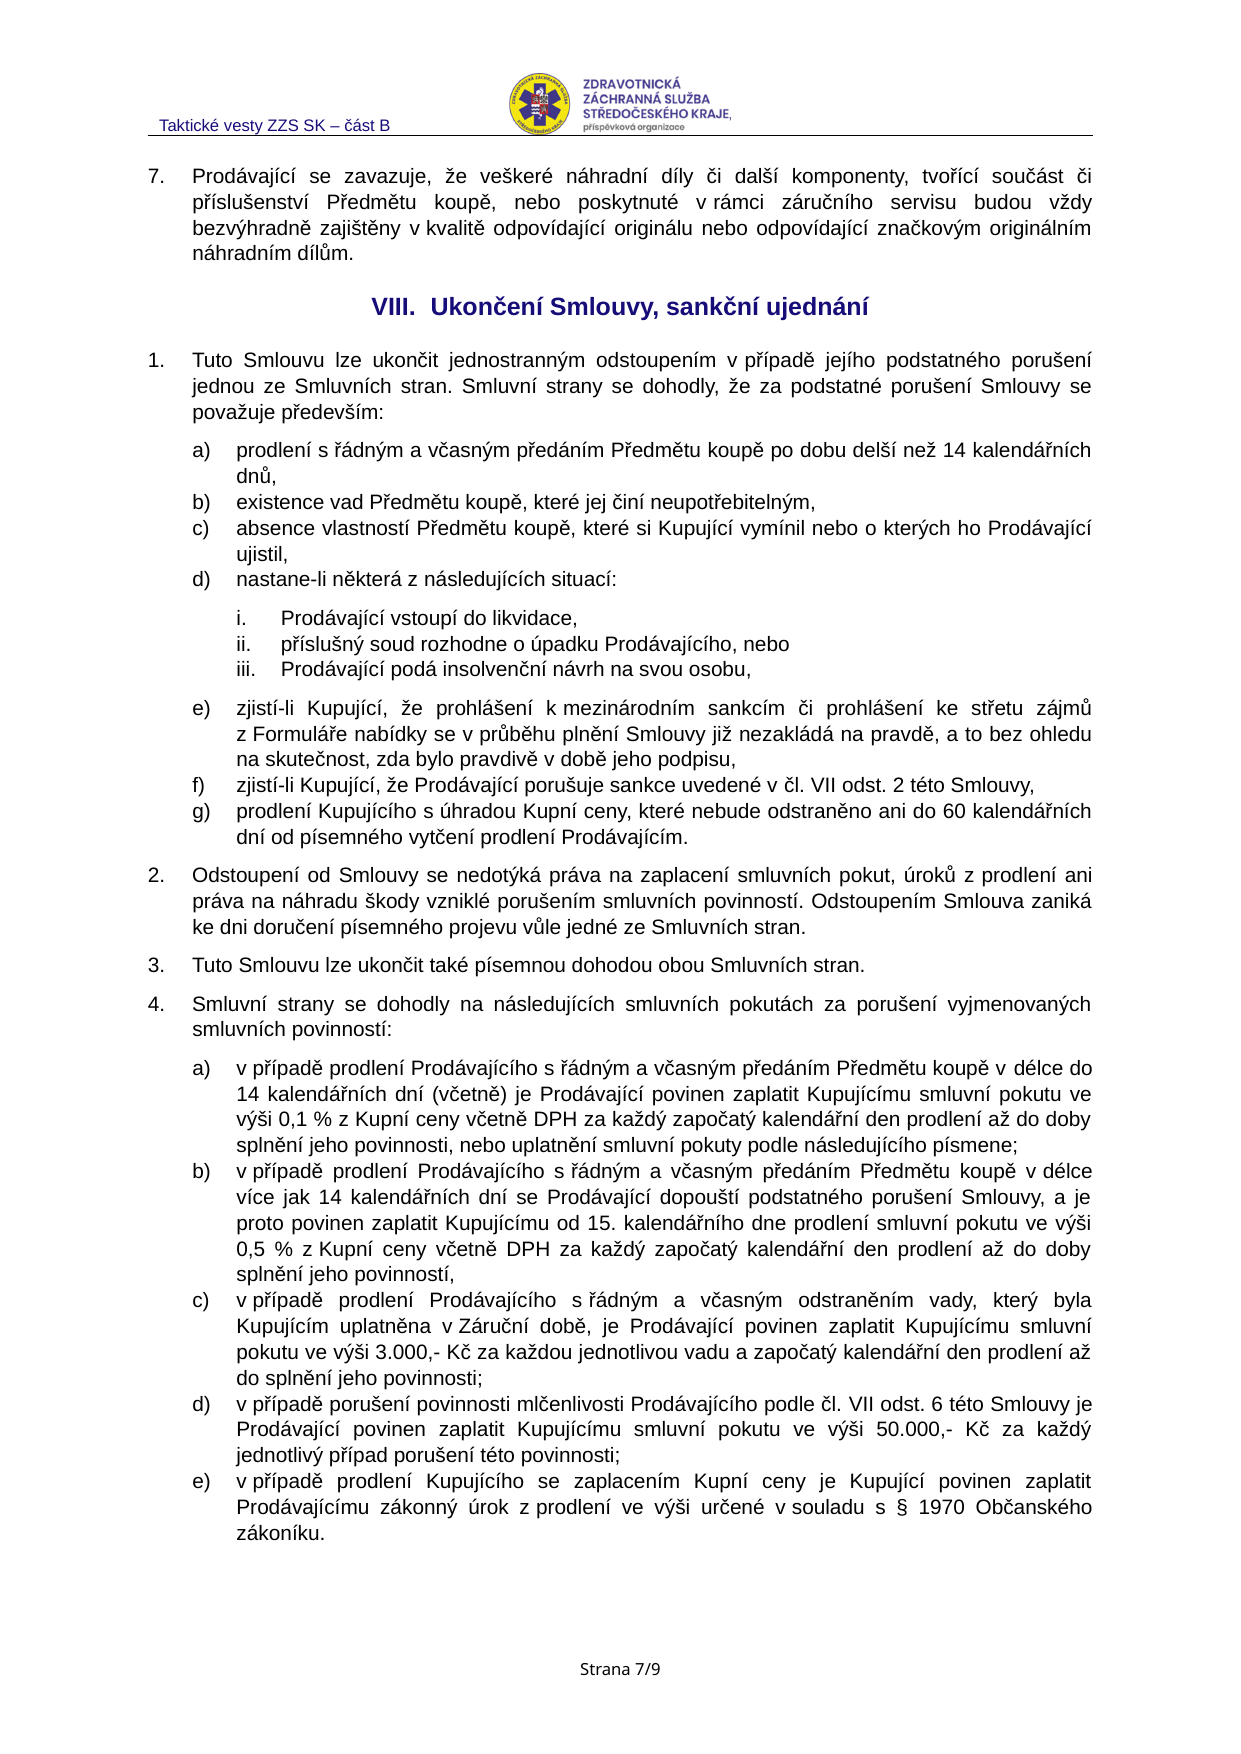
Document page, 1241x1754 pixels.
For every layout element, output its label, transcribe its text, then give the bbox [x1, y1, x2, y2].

text nastane-li některá z následujících situací: [192, 567, 1093, 591]
text v případě prodlení Prodávajícího s řádným a včasným odstraněním vady, který byla Kupujícím uplatněna v Záruční době, je Prodávající povinen zaplatit Kupujícímu smluvní pokutu ve výši 3.000,- Kč za každou jednotlivou vadu a započatý kalendářní den prodlení až do splnění jeho povinnosti; [192, 1288, 1093, 1389]
text Tuto Smlouvu lze ukončit také písemnou dohodou obou Smluvních stran. [148, 953, 1093, 977]
text Prodávající vstoupí do likvidace, [236, 606, 1093, 629]
text prodlení s řádným a včasným předáním Předmětu koupě po dobu delší než 14 kalendářních dnů, [192, 438, 1093, 488]
picture [509, 73, 731, 135]
text Tuto Smlouvu lze ukončit jednostranným odstoupením v případě jejího podstatného porušení jednou ze Smluvních stran. Smluvní strany se dohodly, že za podstatné porušení Smlouvy se považuje především: [148, 348, 1093, 424]
text zjistí-li Kupující, že Prodávající porušuje sankce uvedené v čl. VII odst. 2 této Smlouvy, [192, 773, 1093, 797]
text v případě prodlení Prodávajícího s řádným a včasným předáním Předmětu koupě v délce více jak 14 kalendářních dní se Prodávající dopouští podstatného porušení Smlouvy, a je proto povinen zaplatit Kupujícímu od 15. kalendářního dne prodlení smluvní pokutu ve výši 0,5 % z Kupní ceny včetně DPH za každý započatý kalendářní den prodlení až do doby splnění jeho povinností, [192, 1159, 1093, 1286]
text prodlení Kupujícího s úhradou Kupní ceny, které nebude odstraněno ani do 60 kalendářních dní od písemného vytčení prodlení Prodávajícím. [192, 799, 1093, 849]
text příslušný soud rozhodne o úpadku Prodávajícího, nebo [236, 631, 1093, 655]
text v případě porušení povinnosti mlčenlivosti Prodávajícího podle čl. VII odst. 6 této Smlouvy je Prodávající povinen zaplatit Kupujícímu smluvní pokutu ve výši 50.000,- Kč za každý jednotlivý případ porušení této povinnosti; [192, 1391, 1093, 1467]
text absence vlastností Předmětu koupě, které si Kupující vymínil nebo o kterých ho Prodávající ujistil, [192, 516, 1093, 565]
text Ukončení Smlouvy, sankční ujednání [148, 292, 1093, 321]
text v případě prodlení Prodávajícího s řádným a včasným předáním Předmětu koupě v délce do 14 kalendářních dní (včetně) je Prodávající povinen zaplatit Kupujícímu smluvní pokutu ve výši 0,1 % z Kupní ceny včetně DPH za každý započatý kalendářní den prodlení až do doby splnění jeho povinnosti, nebo uplatnění smluvní pokuty podle následujícího písmene; [192, 1056, 1093, 1157]
text Prodávající podá insolvenční návrh na svou osobu, [236, 657, 1093, 681]
text Smluvní strany se dohodly na následujících smluvních pokutách za porušení vyjmenovaných smluvních povinností: [148, 991, 1093, 1041]
text Odstoupení od Smlouvy se nedotýká práva na zaplacení smluvních pokut, úroků z prodlení ani práva na náhradu škody vzniklé porušením smluvních povinností. Odstoupením Smlouva zaniká ke dni doručení písemného projevu vůle jedné ze Smluvních stran. [148, 863, 1093, 939]
text v případě prodlení Kupujícího se zaplacením Kupní ceny je Kupující povinen zaplatit Prodávajícímu zákonný úrok z prodlení ve výši určené v souladu s § 1970 Občanského zákoníku. [192, 1469, 1093, 1544]
text zjistí-li Kupující, že prohlášení k mezinárodním sankcím či prohlášení ke střetu zájmů z Formuláře nabídky se v průběhu plnění Smlouvy již nezakládá na pravdě, a to bez ohledu na skutečnost, zda bylo pravdivě v době jeho podpisu, [192, 696, 1093, 771]
text Prodávající se zavazuje, že veškeré náhradní díly či další komponenty, tvořící součást či příslušenství Předmětu koupě, nebo poskytnuté v rámci záručního servisu budou vždy bezvýhradně zajištěny v kvalitě odpovídající originálu nebo odpovídající značkovým originálním náhradním dílům. [148, 164, 1093, 265]
text existence vad Předmětu koupě, které jej činí neupotřebitelným, [192, 490, 1093, 514]
